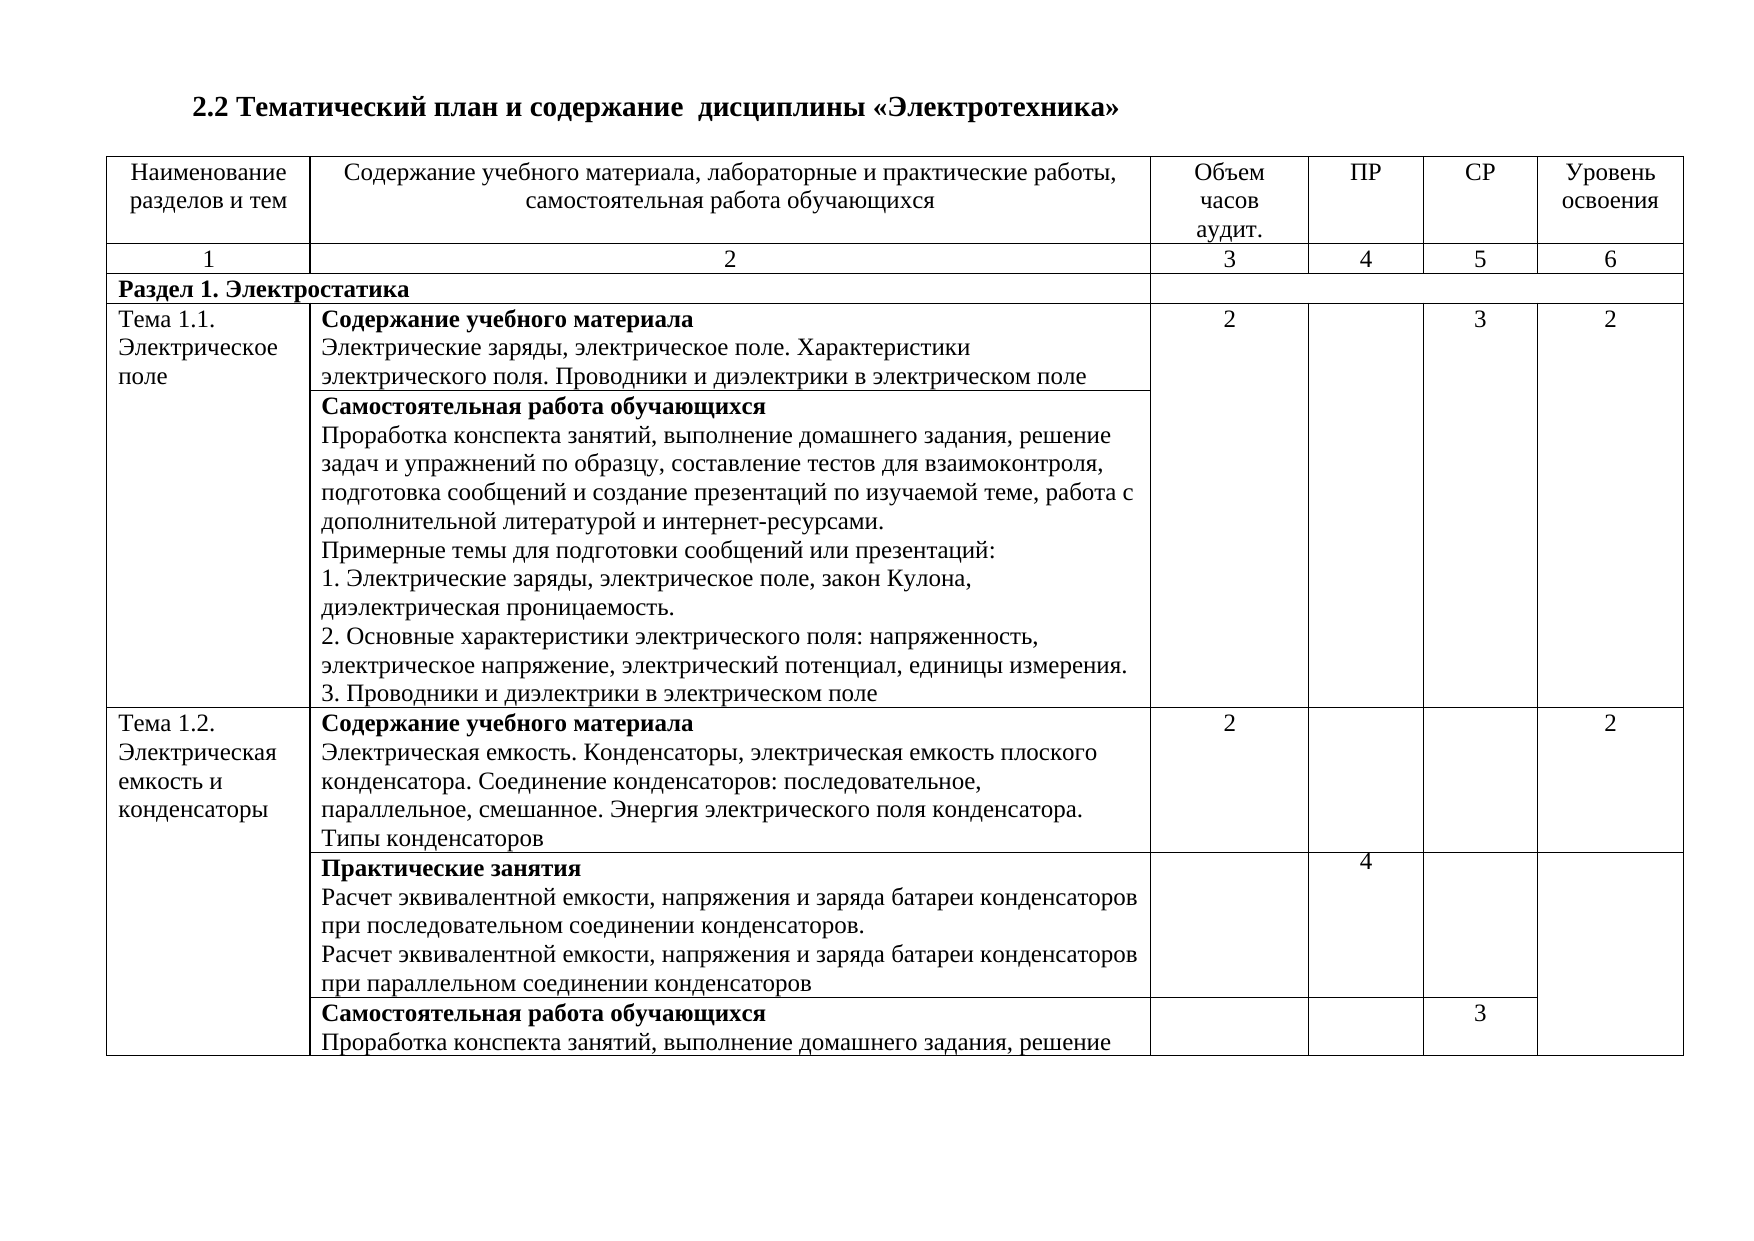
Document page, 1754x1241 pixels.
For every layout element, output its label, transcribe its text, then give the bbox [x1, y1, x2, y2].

table_cell 2 [1151, 708, 1308, 852]
table_cell 3 [1151, 244, 1308, 273]
table_cell 3 [1424, 304, 1537, 707]
table_cell 2 [1538, 708, 1683, 852]
table_cell [1424, 708, 1537, 852]
table_cell Тема 1.2. Электрическая емкость и конденсаторы [107, 708, 309, 1055]
table_cell [1538, 853, 1683, 1055]
table_cell Самостоятельная работа обучающихся Проработка конспекта занятий, выполнение домашнего задания, решение задач и упражнений по образцу, составление тестов для взаимоконтроля, подготовка сообщений и создание презентаций по изучаемой теме, работа с дополнительной литературой и интернет-ресурсами. Примерные темы для подготовки сообщений или презентаций: 1. Электрические заряды, электрическое поле, закон Кулона, диэлектрическая проницаемость. 2. Основные характеристики электрического поля: напряженность, электрическое напряжение, электрический потенциал, единицы измерения. 3. Проводники и диэлектрики в электрическом поле [311, 391, 1150, 707]
table_header Объем часов аудит. [1151, 157, 1308, 243]
table_cell [1151, 853, 1308, 997]
table_cell 2 [1151, 304, 1308, 707]
table_header ПР [1309, 157, 1423, 243]
table_cell 4 [1309, 244, 1423, 273]
table_header Уровень освоения [1538, 157, 1683, 243]
table_header Содержание учебного материала, лабораторные и практические работы, самостоятельная работа обучающихся [311, 157, 1150, 243]
table_cell 3 [1424, 998, 1537, 1055]
table_header СР [1424, 157, 1537, 243]
table_cell 2 [1538, 304, 1683, 707]
table_cell Тема 1.1. Электрическое поле [107, 304, 309, 707]
table_cell 5 [1424, 244, 1537, 273]
table_cell [1151, 998, 1308, 1055]
table_cell [1309, 708, 1423, 852]
list 2.2 Тематический план и содержание дисциплины «Электротехника» [118, 89, 1636, 122]
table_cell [311, 998, 1150, 1055]
table_cell Раздел 1. Электростатика [107, 274, 1150, 303]
table_cell [1309, 998, 1423, 1055]
table_cell [1151, 274, 1683, 303]
table_cell [1424, 853, 1537, 997]
table_cell 4 [1309, 853, 1423, 997]
table_cell 6 [1538, 244, 1683, 273]
table_cell 2 [311, 244, 1150, 273]
table_cell [1309, 304, 1423, 707]
table_cell Содержание учебного материала Электрические заряды, электрическое поле. Характеристики электрического поля. Проводники и диэлектрики в электрическом поле [311, 304, 1150, 390]
table_cell 1 [107, 244, 309, 273]
table_cell Содержание учебного материала Электрическая емкость. Конденсаторы, электрическая емкость плоского конденсатора. Соединение конденсаторов: последовательное, параллельное, смешанное. Энергия электрического поля конденсатора. Типы конденсаторов [311, 708, 1150, 852]
table_header Наименование разделов и тем [107, 157, 309, 243]
table_cell Практические занятия Расчет эквивалентной емкости, напряжения и заряда батареи конденсаторов при последовательном соединении конденсаторов. Расчет эквивалентной емкости, напряжения и заряда батареи конденсаторов при параллельном соединении конденсаторов [311, 853, 1150, 997]
